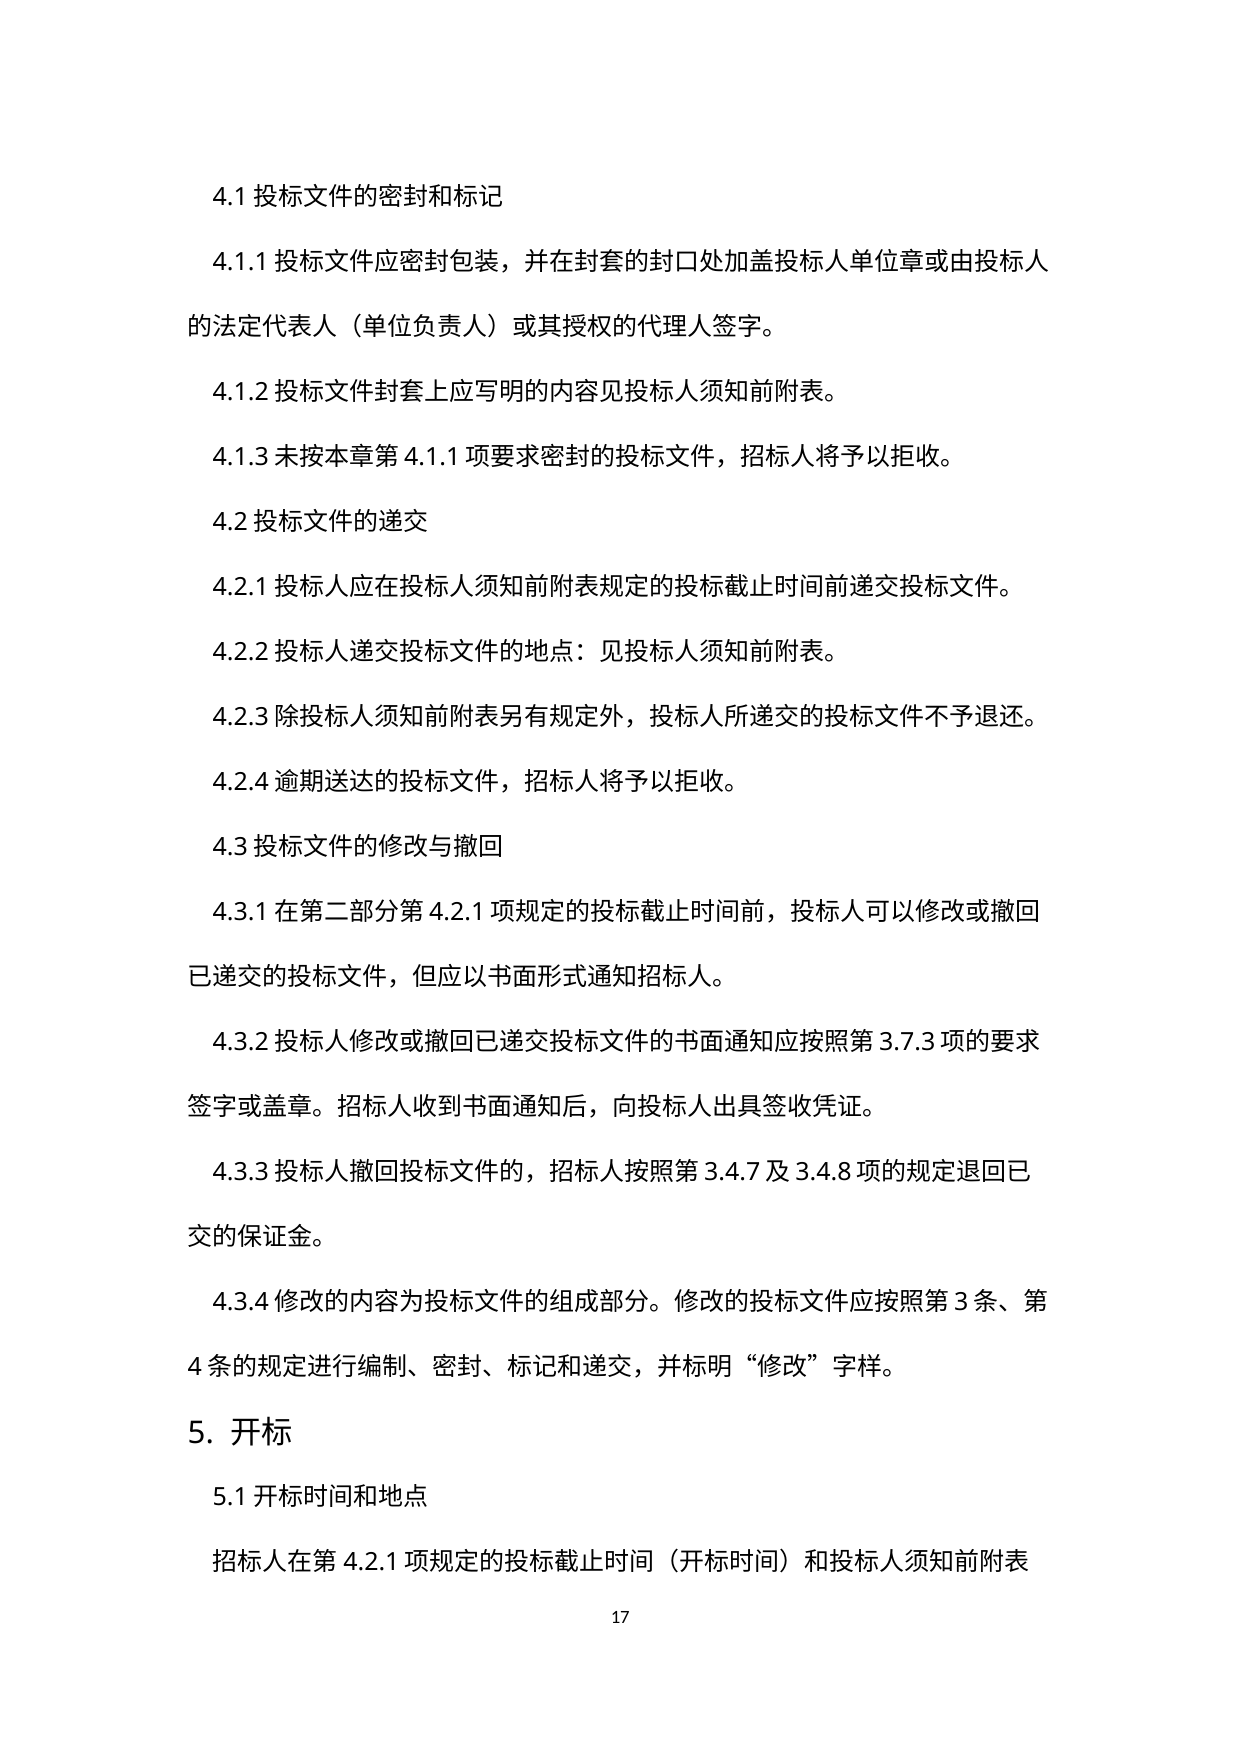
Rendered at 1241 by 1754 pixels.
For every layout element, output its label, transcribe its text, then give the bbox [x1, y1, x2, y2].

text 4.2.2投标人递交投标文件的地点：见投标人须知前附表。 [187, 617, 1053, 682]
list 开标 [187, 1397, 1053, 1462]
text 4.2.1投标人应在投标人须知前附表规定的投标截止时间前递交投标文件。 [187, 552, 1053, 617]
text 4.3投标文件的修改与撤回 [187, 812, 1053, 877]
text 4.1.3未按本章第4.1.1项要求密封的投标文件，招标人将予以拒收。 [187, 422, 1053, 487]
text 4.2投标文件的递交 [187, 487, 1053, 552]
text 4.3.2投标人修改或撤回已递交投标文件的书面通知应按照第3.7.3项的要求签字或盖章。招标人收到书面通知后，向投标人出具签收凭证。 [187, 1007, 1053, 1137]
text 4.2.3除投标人须知前附表另有规定外，投标人所递交的投标文件不予退还。 [187, 682, 1053, 747]
text 4.2.4逾期送达的投标文件，招标人将予以拒收。 [187, 747, 1053, 812]
text 5.1开标时间和地点 [187, 1462, 1053, 1527]
text 4.1投标文件的密封和标记 [187, 162, 1053, 227]
text 4.3.3投标人撤回投标文件的，招标人按照第3.4.7及3.4.8项的规定退回已交的保证金。 [187, 1137, 1053, 1267]
text 4.3.1在第二部分第4.2.1项规定的投标截止时间前，投标人可以修改或撤回已递交的投标文件，但应以书面形式通知招标人。 [187, 877, 1053, 1007]
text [187, 1527, 1053, 1592]
text 4.3.4修改的内容为投标文件的组成部分。修改的投标文件应按照第3条、第4条的规定进行编制、密封、标记和递交，并标明“修改”字样。 [187, 1267, 1053, 1397]
text 4.1.1投标文件应密封包装，并在封套的封口处加盖投标人单位章或由投标人的法定代表人（单位负责人）或其授权的代理人签字。 [187, 227, 1053, 357]
text 4.1.2投标文件封套上应写明的内容见投标人须知前附表。 [187, 357, 1053, 422]
